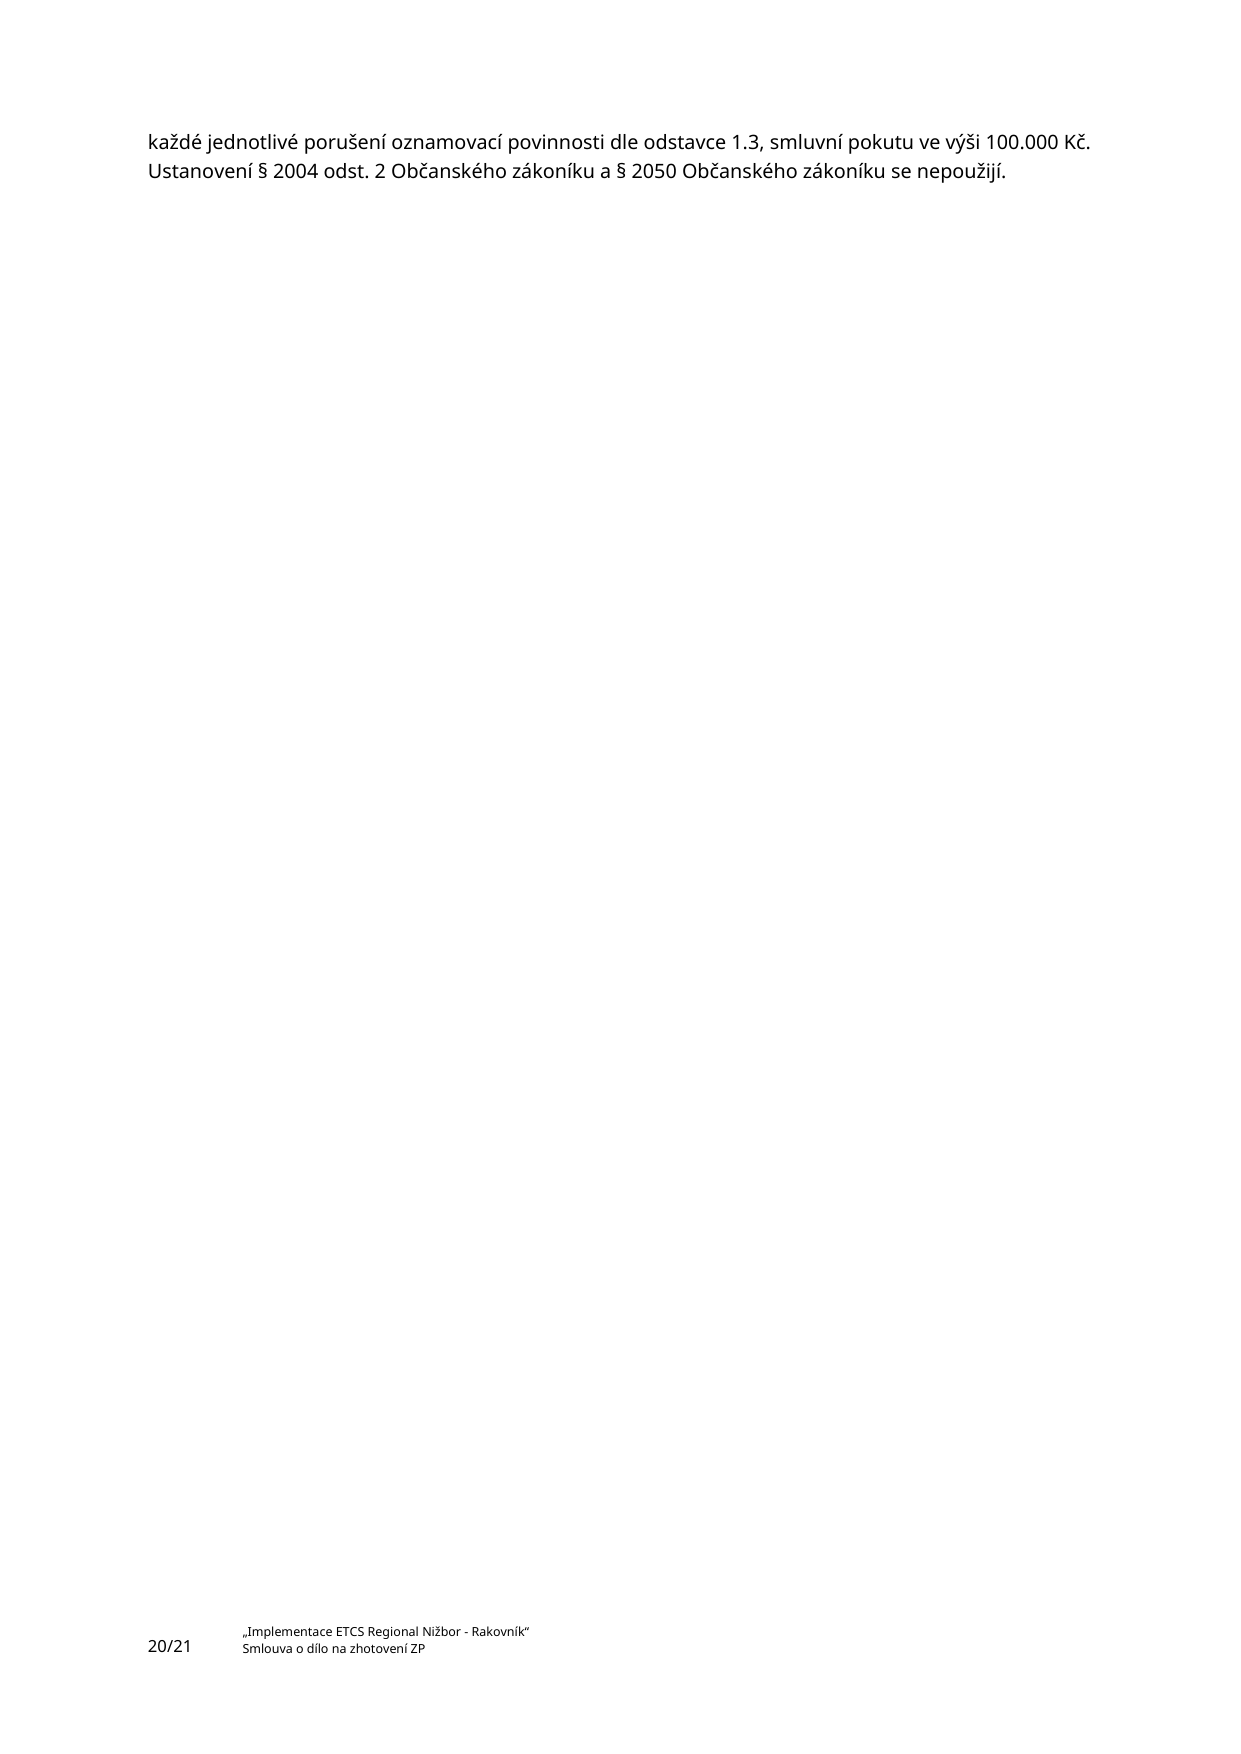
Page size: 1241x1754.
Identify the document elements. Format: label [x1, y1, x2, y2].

text [148, 126, 1092, 185]
